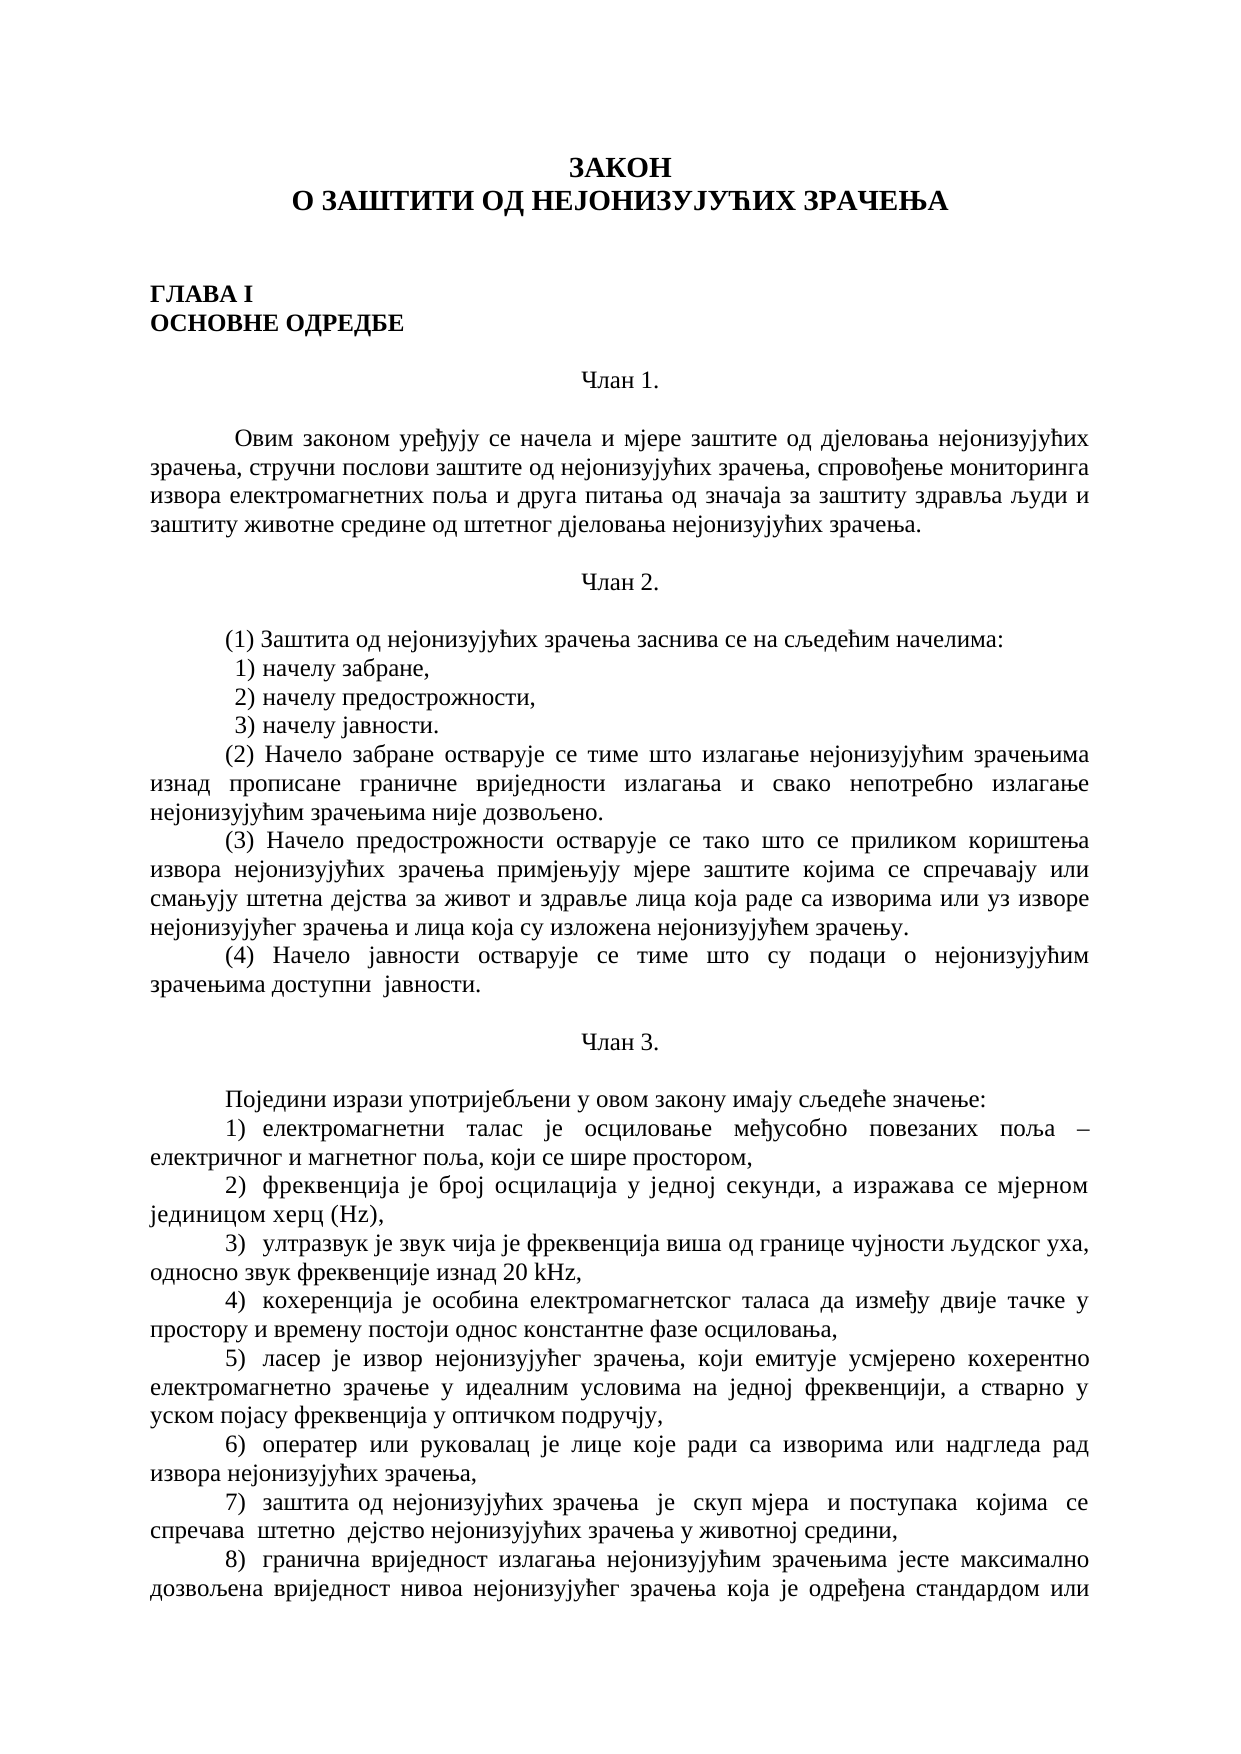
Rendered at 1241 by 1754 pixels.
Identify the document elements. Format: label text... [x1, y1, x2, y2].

text (3) Начело предострожности остварује се тако што се приликом кориштења извора нејонизујућих зрачења примјењују мјере заштите којима се спречавају или смањују штетна дејства за живот и здравље лица која раде са изворима или уз изворе нејонизујућег зрачења и лица која су изложена нејонизујућем зрачењу. [150, 826, 1090, 941]
list начелу предострожности, [150, 682, 1090, 711]
list начелу забране, [150, 653, 1090, 682]
text Овим законом уређују се начела и мјере заштите oд дјеловања нејонизујућих зрачења, стручни послови заштите од нејонизујућих зрачења, спровођење мониторинга извора електромагнетних поља и друга питања од значаја за заштиту здравља људи и заштиту животне средине од штетног дјеловања нејонизујућих зрачења. [150, 423, 1090, 538]
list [150, 1544, 1090, 1602]
text Члан 1. [150, 366, 1090, 394]
text ОСНОВНЕ ОДРЕДБЕ [150, 308, 1090, 337]
list кохеренција је особина електромагнетског таласа да између двије тачке у простору и времену постоји однос константне фазе осциловања, [150, 1286, 1090, 1343]
text Члан 3. [150, 1027, 1090, 1056]
text ГЛАВА I [150, 279, 1090, 308]
list ултразвук је звук чија је фреквенција виша од границе чујности људског уха, односно звук фреквенције изнад 20 kHz, [150, 1228, 1090, 1286]
list заштита од нејонизујућих зрачења је скуп мјера и поступака којима се спречава штетно дејство нејонизујућих зрачења у животној средини, [150, 1487, 1090, 1544]
text (4) Начело јавности остварује се тиме што су подаци о нејонизујућим зрачењима доступни јавности. [150, 941, 1090, 998]
list оператер или руковалац је лице које ради са изворима или надгледа рад извора нејонизујућих зрачења, [150, 1429, 1090, 1487]
text Поједини изрази употријебљени у овом закону имају сљедеће значење: [150, 1084, 1090, 1113]
list ласер је извор нејонизујућег зрачења, који емитује усмјерено кохерентно електромагнетно зрачење у идеалним условима на једној фреквенцији, а стварно у уском појасу фреквенција у оптичком подручју, [150, 1343, 1090, 1429]
list електромагнетни талас je осциловање међусобно повезаних поља – електричног и магнетног поља, који се шире простором, [150, 1113, 1090, 1171]
text (2) Начело забране остварује се тиме што излагање нејонизујућим зрачењима изнад прописане граничне вриједности излагања и свако непотребно излагање нејонизујућим зрачењима није дозвољено. [150, 739, 1090, 826]
text Члан 2. [150, 567, 1090, 596]
text (1) Заштита од нејонизујућих зрачења заснива се на сљедећим начелима: [150, 624, 1090, 653]
list фреквенција је број осцилација у једној секунди, а изражава се мјерном јединицом херц (Hz), [150, 1171, 1090, 1228]
list начелу јавности. [150, 711, 1090, 739]
text ЗАКОН [150, 150, 1090, 183]
text О ЗАШТИТИ ОД НЕЈОНИЗУЈУЋИХ ЗРАЧЕЊА [150, 183, 1090, 217]
